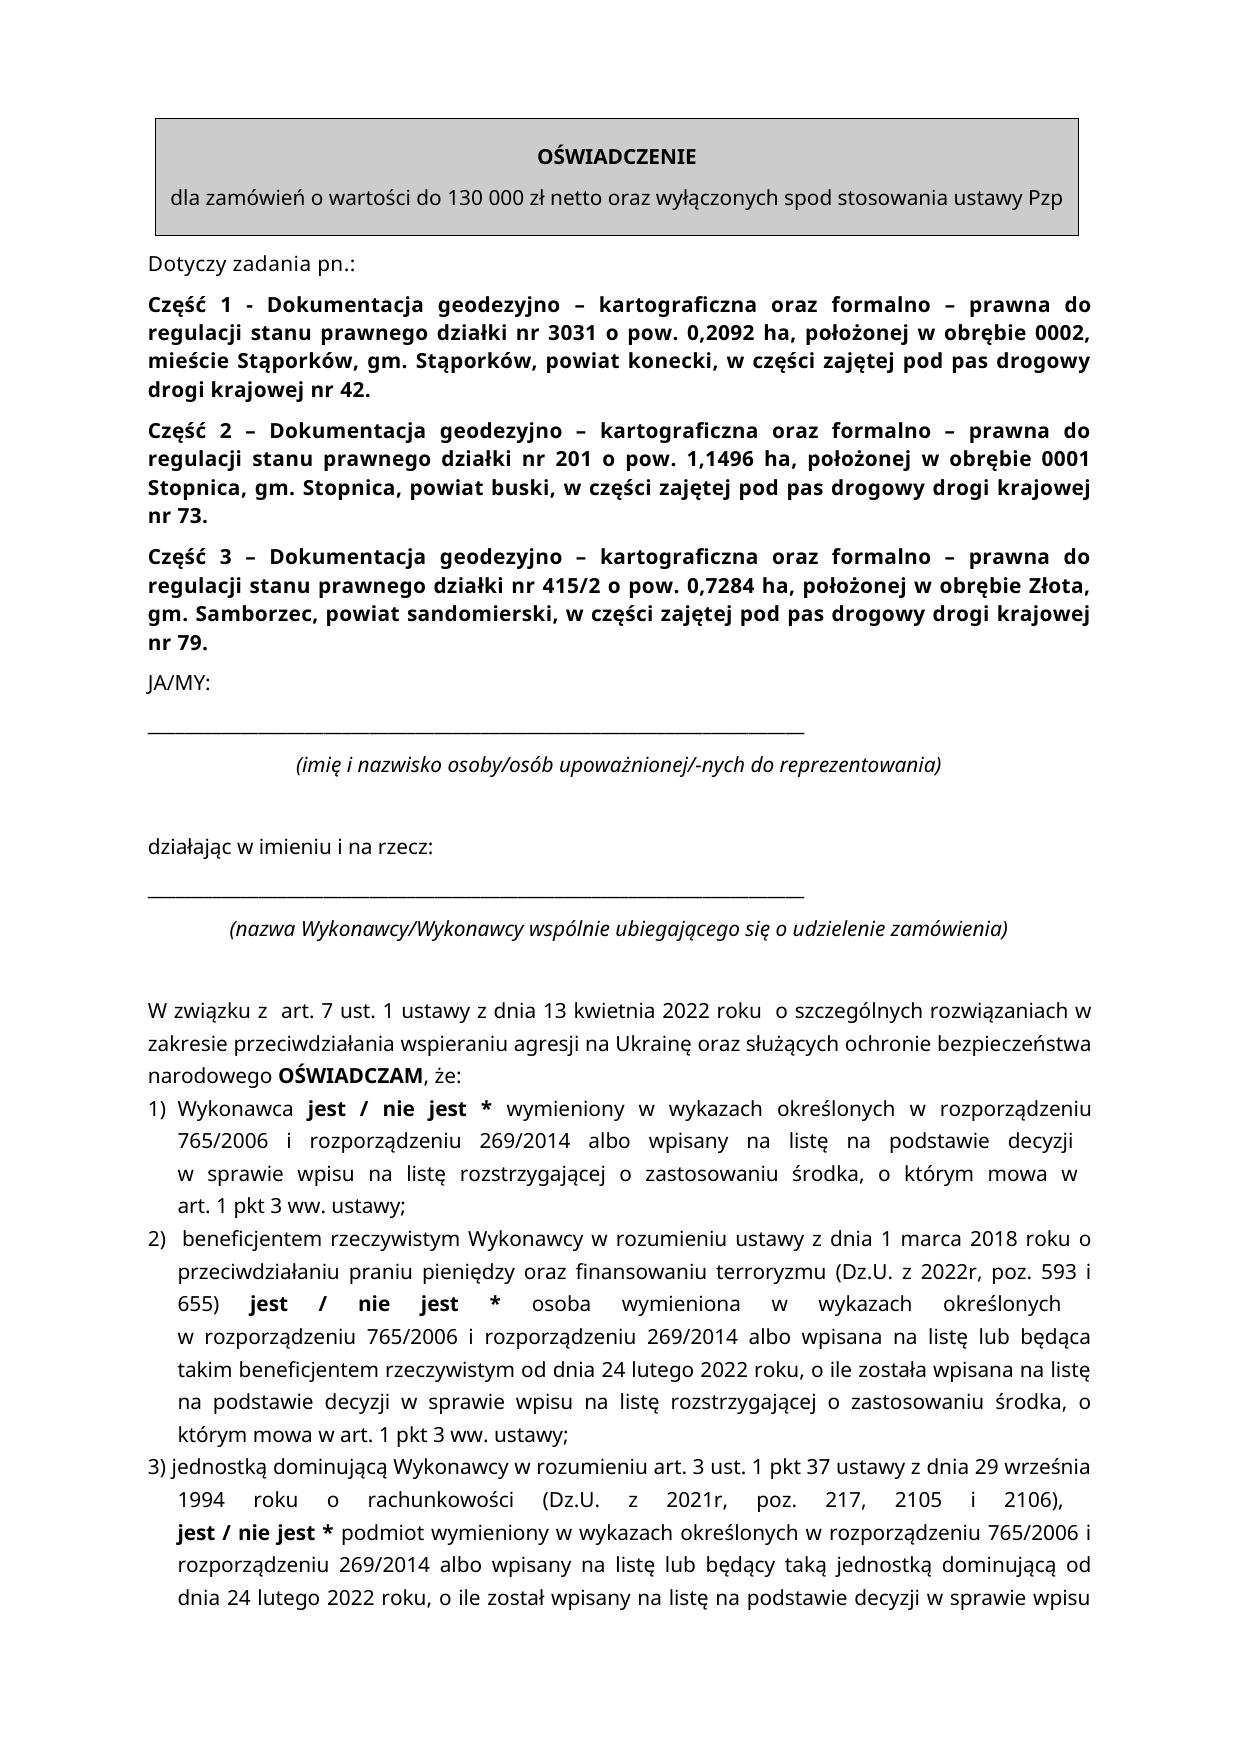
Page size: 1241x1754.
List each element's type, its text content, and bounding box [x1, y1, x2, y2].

text _______________________________________________________________________ [148, 709, 1092, 738]
text Część 1 - Dokumentacja geodezyjno – kartograficzna oraz formalno – prawna do regulacji stanu prawnego działki nr 3031 o pow. 0,2092 ha, położonej w obrębie 0002, mieście Stąporków, gm. Stąporków, powiat konecki, w części zajętej pod pas drogowy drogi krajowej nr 42. [148, 290, 1092, 403]
text W związku z art. 7 ust. 1 ustawy z dnia 13 kwietnia 2022 roku o szczególnych rozwiązaniach w zakresie przeciwdziałania wspieraniu agresji na Ukrainę oraz służących ochronie bezpieczeństwa narodowego OŚWIADCZAM, że: [148, 996, 1092, 1090]
table_header OŚWIADCZENIE dla zamówień o wartości do 130 000 zł netto oraz wyłączonych spod stosowania ustawy Pzp [156, 119, 1078, 235]
text 1) Wykonawca jest / nie jest * wymieniony w wykazach określonych w rozporządzeniu 765/2006 i rozporządzeniu 269/2014 albo wpisany na listę na podstawie decyzji w sprawie wpisu na listę rozstrzygającej o zastosowaniu środka, o którym mowa w art. 1 pkt 3 ww. ustawy; [148, 1094, 1092, 1220]
text Część 3 – Dokumentacja geodezyjno – kartograficzna oraz formalno – prawna do regulacji stanu prawnego działki nr 415/2 o pow. 0,7284 ha, położonej w obrębie Złota, gm. Samborzec, powiat sandomierski, w części zajętej pod pas drogowy drogi krajowej nr 79. [148, 542, 1092, 656]
text _______________________________________________________________________ [148, 873, 1092, 902]
text JA/MY: [148, 668, 1092, 697]
text (nazwa Wykonawcy/Wykonawcy wspólnie ubiegającego się o udzielenie zamówienia) [148, 914, 1092, 943]
text działając w imieniu i na rzecz: [148, 832, 1092, 861]
text (imię i nazwisko osoby/osób upoważnionej/-nych do reprezentowania) [148, 750, 1092, 779]
text 2) beneficjentem rzeczywistym Wykonawcy w rozumieniu ustawy z dnia 1 marca 2018 roku o przeciwdziałaniu praniu pieniędzy oraz finansowaniu terroryzmu (Dz.U. z 2022r, poz. 593 i 655) jest / nie jest * osoba wymieniona w wykazach określonych w rozporządzeniu 765/2006 i rozporządzeniu 269/2014 albo wpisana na listę lub będąca takim beneficjentem rzeczywistym od dnia 24 lutego 2022 roku, o ile została wpisana na listę na podstawie decyzji w sprawie wpisu na listę rozstrzygającej o zastosowaniu środka, o którym mowa w art. 1 pkt 3 ww. ustawy; [148, 1224, 1092, 1448]
text Dotyczy zadania pn.: [148, 249, 1092, 277]
text Część 2 – Dokumentacja geodezyjno – kartograficzna oraz formalno – prawna do regulacji stanu prawnego działki nr 201 o pow. 1,1496 ha, położonej w obrębie 0001 Stopnica, gm. Stopnica, powiat buski, w części zajętej pod pas drogowy drogi krajowej nr 73. [148, 416, 1092, 530]
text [148, 1452, 1092, 1611]
